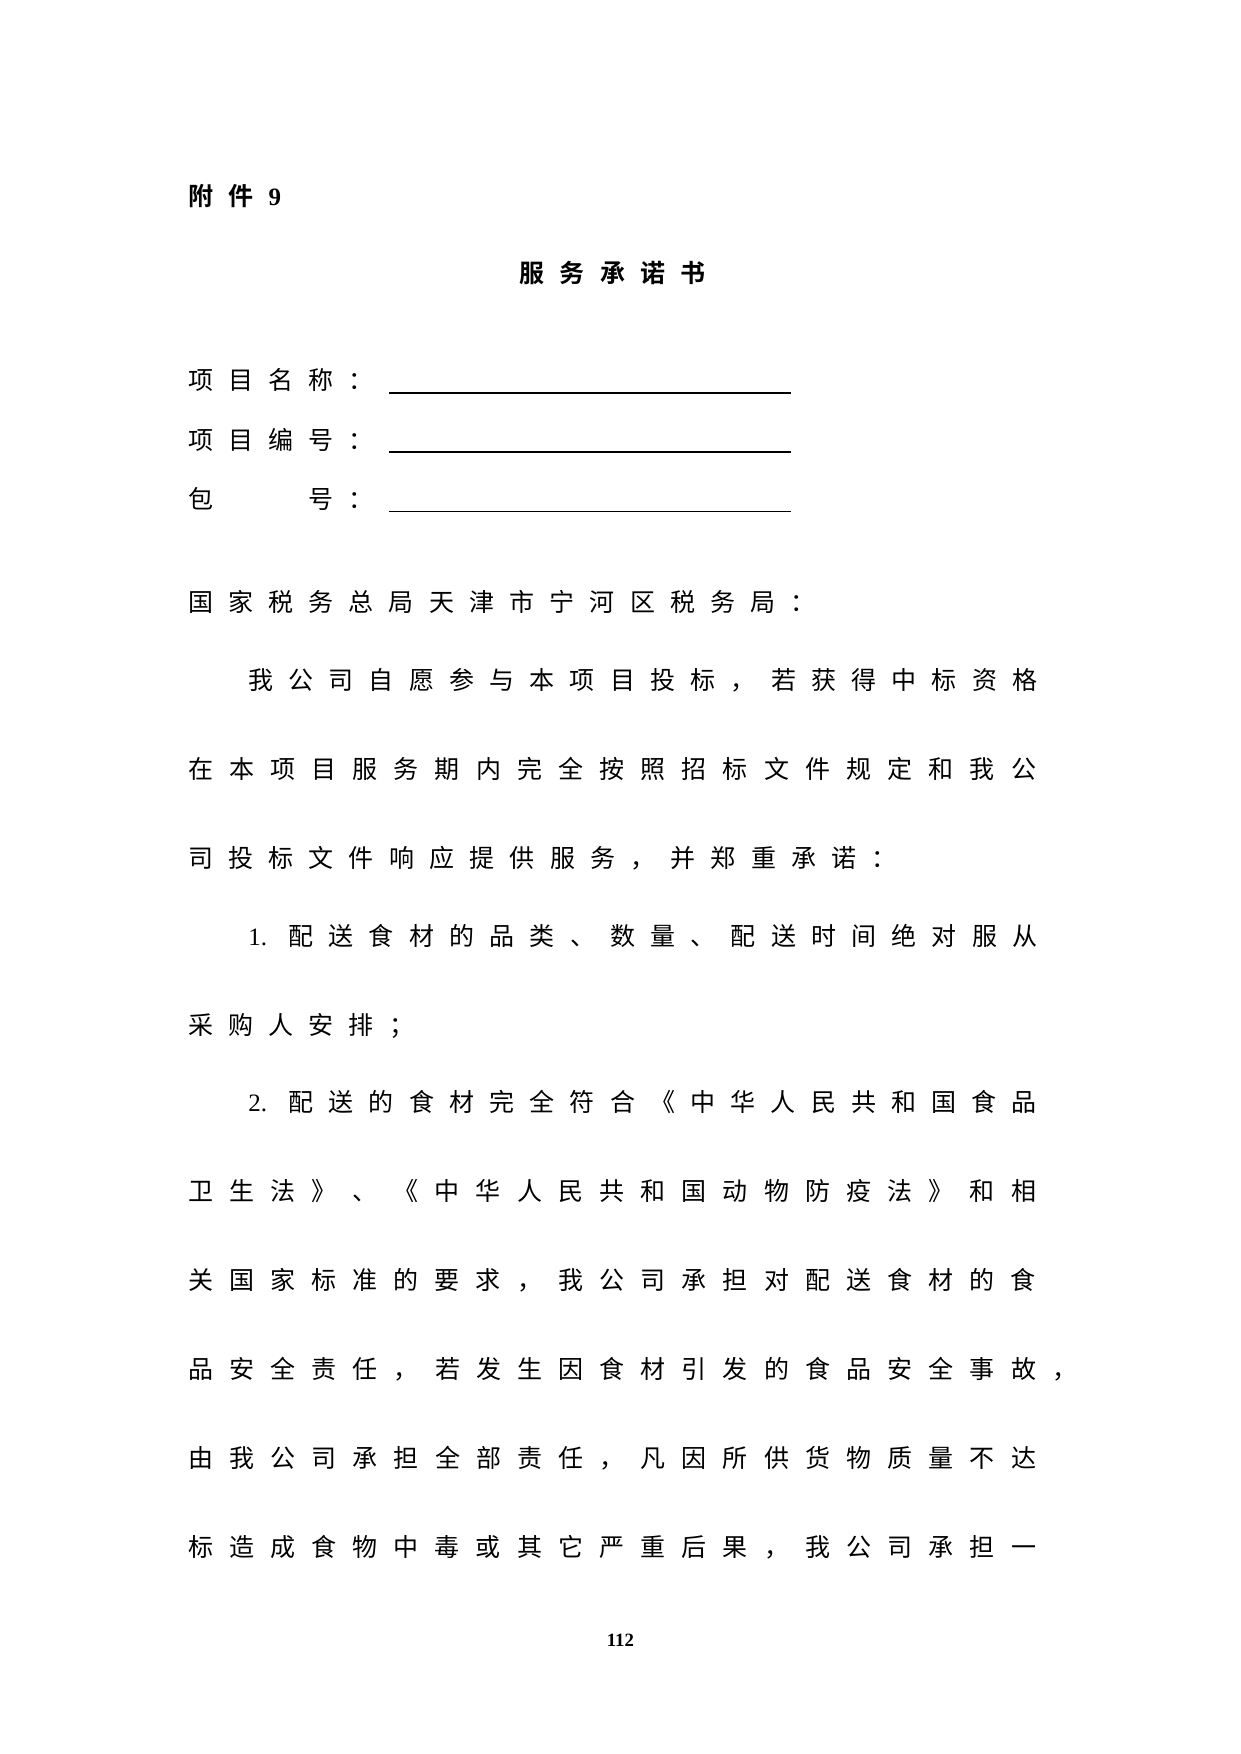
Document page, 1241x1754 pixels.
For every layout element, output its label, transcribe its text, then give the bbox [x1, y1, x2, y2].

text 附件9 [188, 164, 1052, 224]
text 服务承诺书 [188, 242, 1052, 301]
text 国家税务总局天津市宁河区税务局： [188, 571, 1052, 631]
text 1. 配送食材的品类、数量、配送时间绝对服从采购人安排； [188, 904, 1052, 1053]
text 项目编号： [188, 408, 1052, 468]
text 包 号： [188, 468, 1052, 527]
text 项目名称： [188, 349, 1052, 408]
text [188, 1071, 1052, 1576]
text 我公司自愿参与本项目投标，若获得中标资格，在本项目服务期内完全按照招标文件规定和我公司投标文件响应提供服务，并郑重承诺： [188, 649, 1052, 886]
